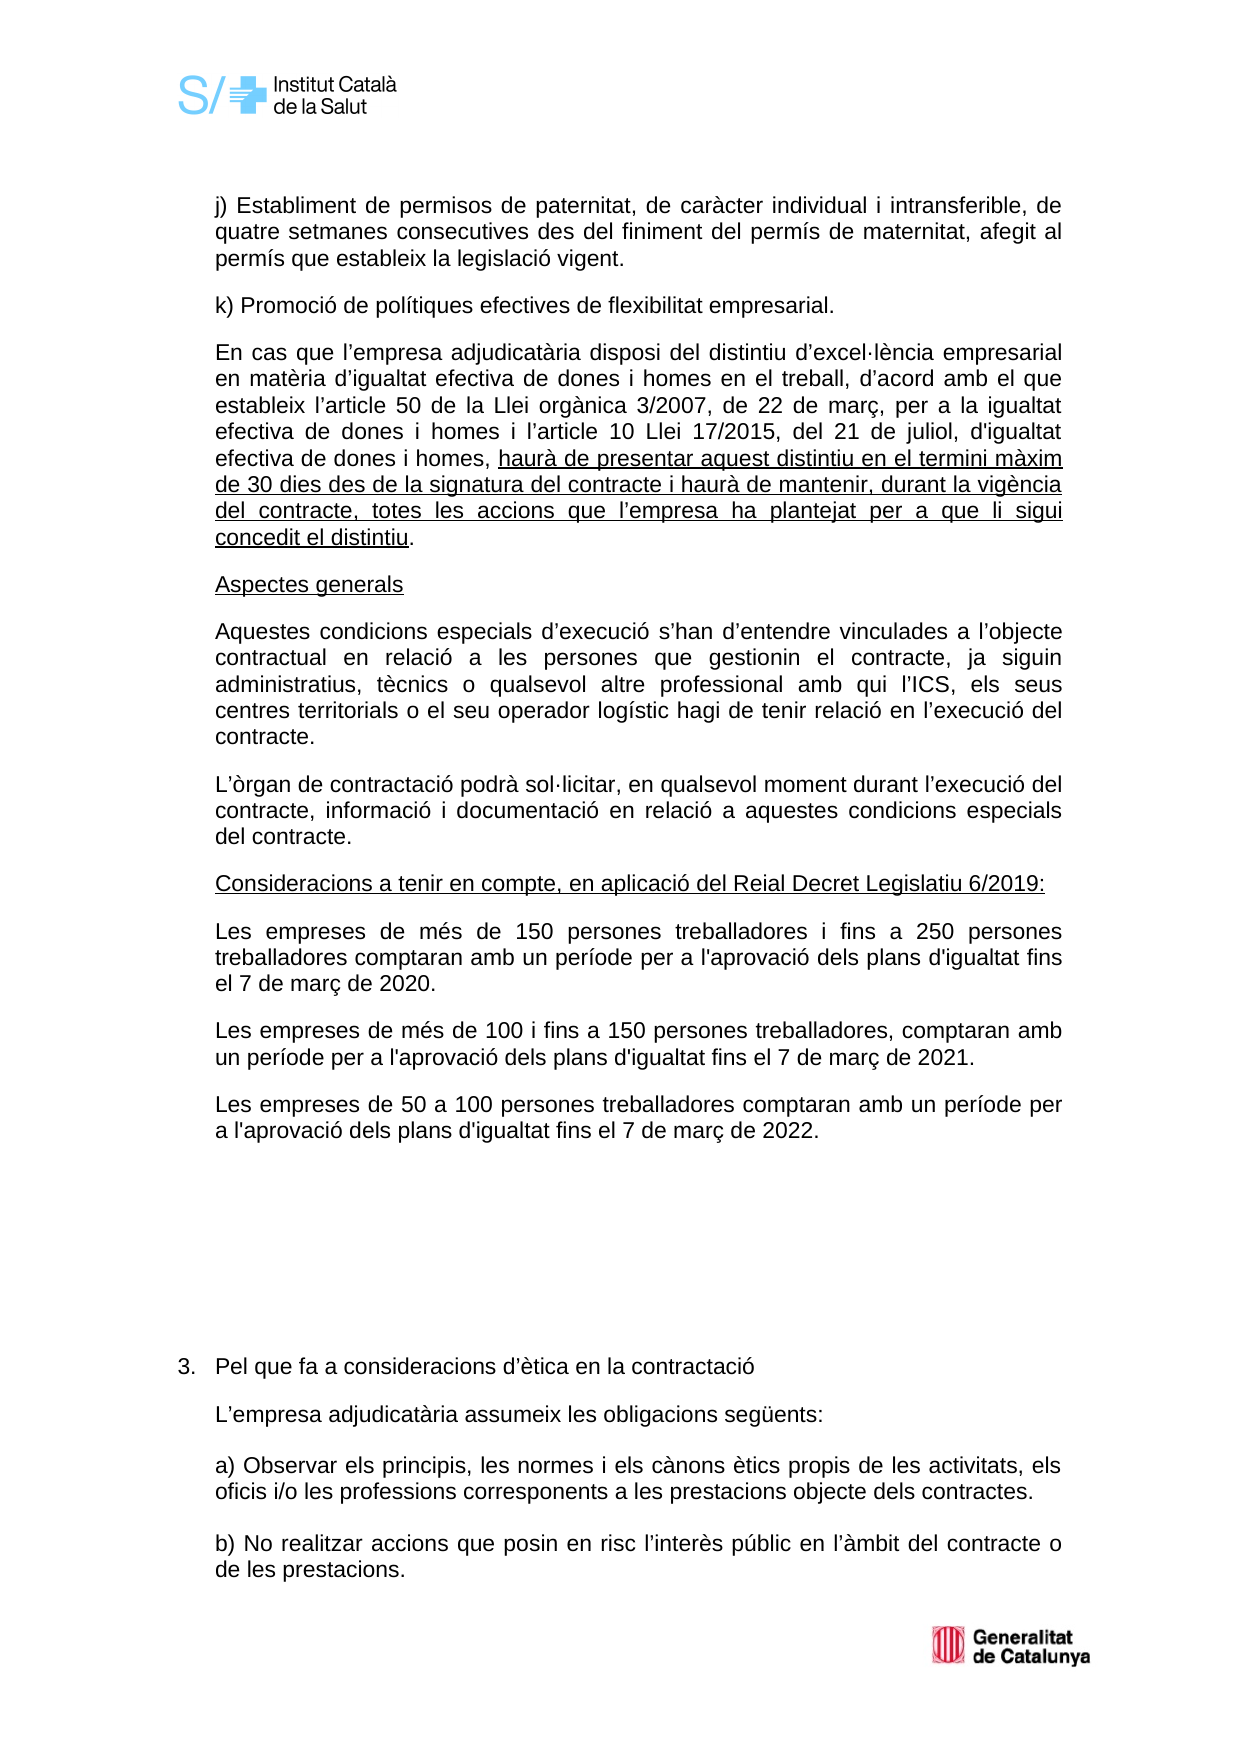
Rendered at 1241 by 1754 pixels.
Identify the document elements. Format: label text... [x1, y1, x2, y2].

text L’empresa adjudicatària assumeix les obligacions següents: [215, 1401, 1063, 1427]
text Aspectes generals [215, 571, 1063, 597]
list Pel que fa a consideracions d’ètica en la contractació [177, 1353, 1063, 1380]
picture [893, 1619, 1129, 1672]
text Les empreses de 50 a 100 persones treballadores comptaran amb un període per a l'aprovació dels plans d'igualtat fins el 7 de març de 2022. [215, 1091, 1063, 1144]
text Les empreses de més de 150 persones treballadores i fins a 250 persones treballadores comptaran amb un període per a l'aprovació dels plans d'igualtat fins el 7 de març de 2020. [215, 918, 1063, 997]
text b) No realitzar accions que posin en risc l’interès públic en l’àmbit del contracte o de les prestacions. [215, 1529, 1063, 1582]
text j) Establiment de permisos de paternitat, de caràcter individual i intransferible, de quatre setmanes consecutives des del finiment del permís de maternitat, afegit al permís que estableix la legislació vigent. [215, 192, 1063, 271]
text L’òrgan de contractació podrà sol·licitar, en qualsevol moment durant l’execució del contracte, informació i documentació en relació a aquestes condicions especials del contracte. [215, 771, 1063, 849]
picture [177, 73, 399, 118]
text a) Observar els principis, les normes i els cànons ètics propis de les activitats, els oficis i/o les professions corresponents a les prestacions objecte dels contractes. [215, 1452, 1063, 1504]
text Aquestes condicions especials d’execució s’han d’entendre vinculades a l’objecte contractual en relació a les persones que gestionin el contracte, ja siguin administratius, tècnics o qualsevol altre professional amb qui l’ICS, els seus centres territorials o el seu operador logístic hagi de tenir relació en l’execució del contracte. [215, 618, 1063, 750]
text Consideracions a tenir en compte, en aplicació del Reial Decret Legislatiu 6/2019: [215, 870, 1063, 897]
text Les empreses de més de 100 i fins a 150 persones treballadores, comptaran amb un període per a l'aprovació dels plans d'igualtat fins el 7 de març de 2021. [215, 1017, 1063, 1070]
text k) Promoció de polítiques efectives de flexibilitat empresarial. [215, 292, 1063, 318]
text En cas que l’empresa adjudicatària disposi del distintiu d’excel·lència empresarial en matèria d’igualtat efectiva de dones i homes en el treball, d’acord amb el que estableix l’article 50 de la Llei orgànica 3/2007, de 22 de març, per a la igualtat efectiva de dones i homes i l’article 10 Llei 17/2015, del 21 de juliol, d'igualtat efectiva de dones i homes, haurà de presentar aquest distintiu en el termini màxim de 30 dies des de la signatura del contracte i haurà de mantenir, durant la vigència del contracte, totes les accions que l’empresa ha plantejat per a que li sigui concedit el distintiu. [215, 339, 1063, 520]
